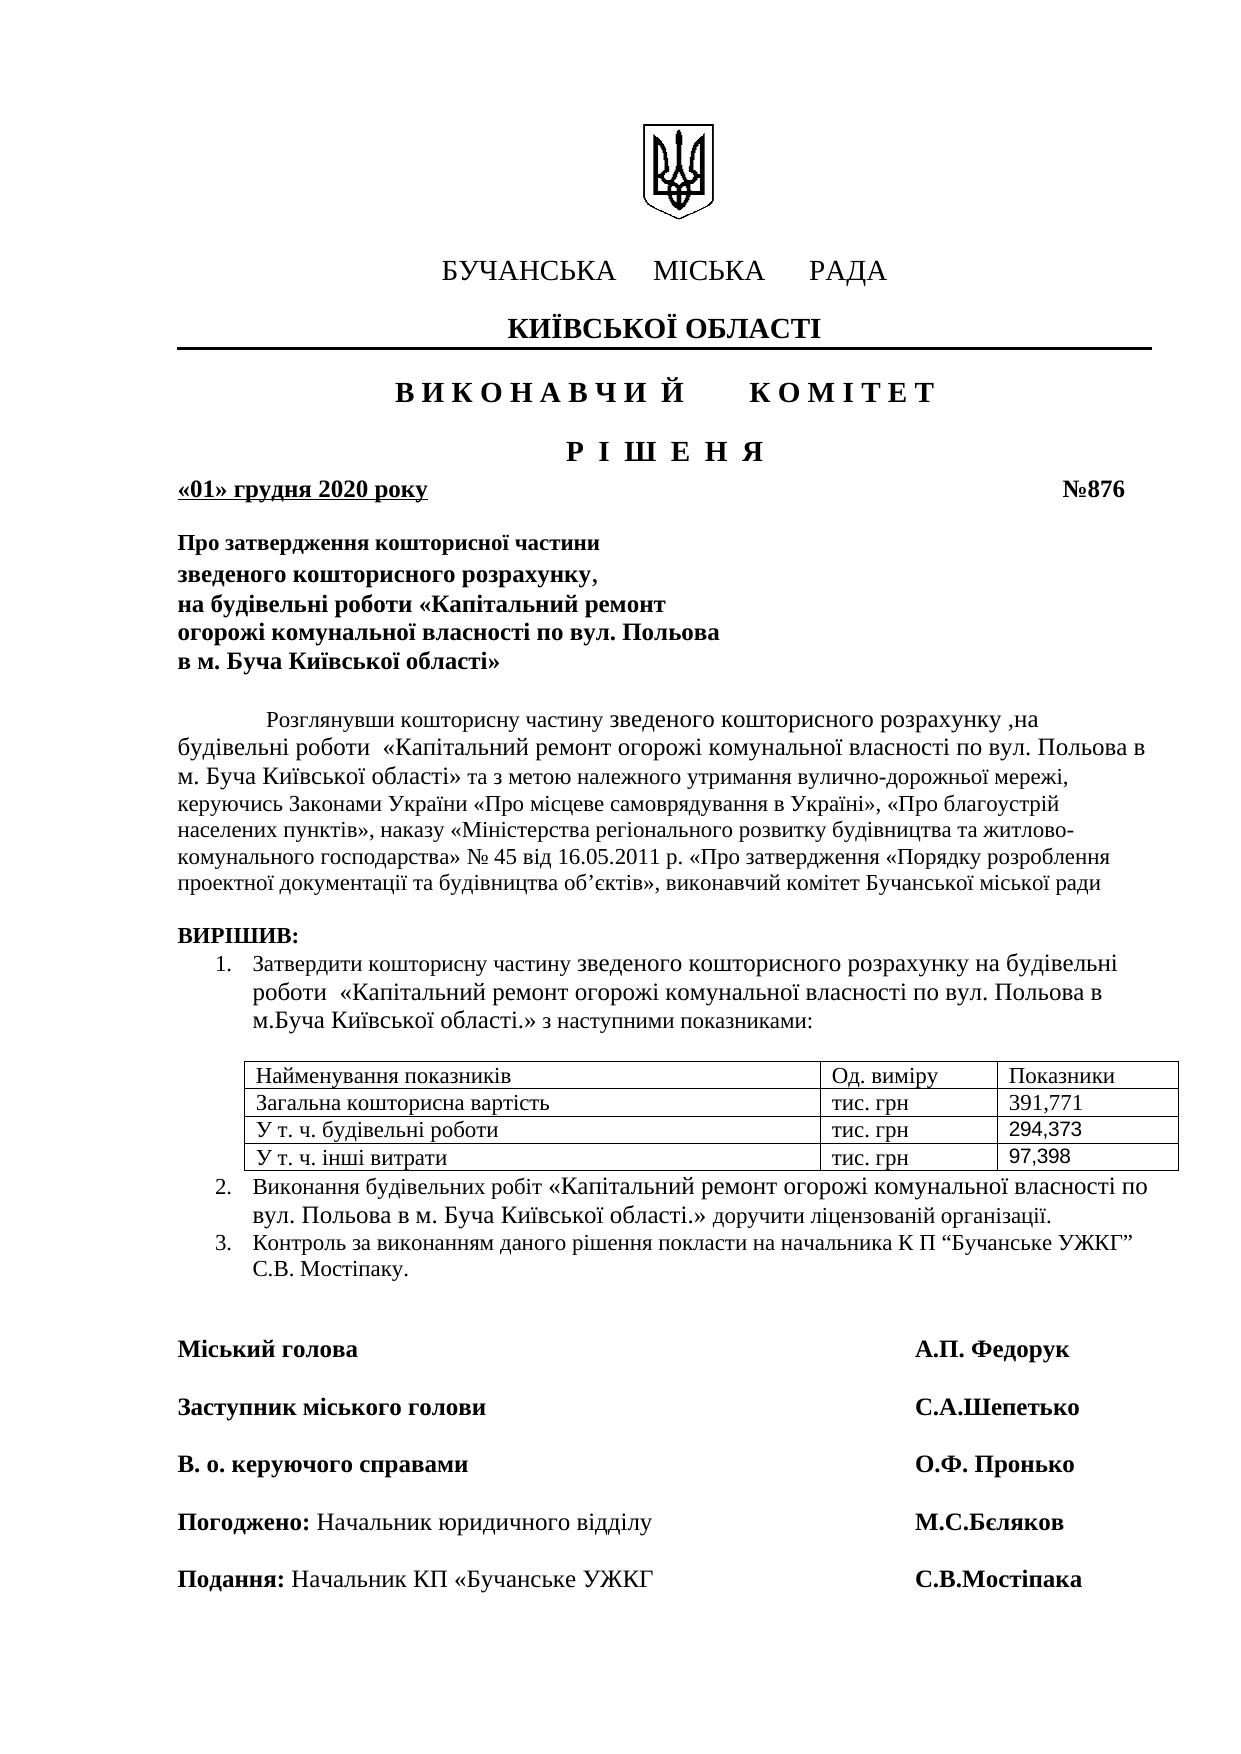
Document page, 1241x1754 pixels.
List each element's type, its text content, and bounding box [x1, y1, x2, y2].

text Заступник міського голови С.А.Шепетько [177, 1392, 1152, 1421]
text Розглянувши кошторисну частину зведеного кошторисного розрахунку ,на будівельні роботи «Капітальний ремонт огорожі комунальної власності по вул. Польова в м. Буча Київської області» та з метою належного утримання вулично-дорожньої мережі, керуючись Законами України «Про місцеве самоврядування в Україні», «Про благоустрій населених пунктів», наказу «Міністерства регіонального розвитку будівництва та житлово-комунального господарства» № 45 від 16.05.2011 р. «Про затвердження «Порядку розроблення проектної документації та будівництва об’єктів», виконавчий комітет Бучанської міської ради [177, 704, 1152, 895]
text В. о. керуючого справами О.Ф. Пронько [177, 1449, 1152, 1478]
text зведеного кошторисного розрахунку, [177, 555, 1152, 589]
table_cell 294,373 [998, 1117, 1178, 1143]
text Міський голова А.П. Федорук [177, 1334, 1152, 1363]
text Подання: Начальник КП «Бучанське УЖКГ С.В.Мостіпака [177, 1564, 1152, 1593]
list Виконання будівельних робіт «Капітальний ремонт огорожі комунальної власності по вул. Польова в м. Буча Київської області.» доручити ліцензованій організації. [215, 1171, 1152, 1229]
table_cell Загальна кошторисна вартість [245, 1089, 820, 1116]
table_header Од. виміру [821, 1062, 997, 1088]
list Затвердити кошторисну частину зведеного кошторисного розрахунку на будівельні роботи «Капітальний ремонт огорожі комунальної власності по вул. Польова в м.Буча Київської області.» з наступними показниками: [215, 948, 1152, 1034]
table_cell У т. ч. будівельні роботи [245, 1117, 820, 1143]
text в м. Буча Київської області» [177, 646, 1152, 675]
table_header Показники [998, 1062, 1178, 1088]
table_cell тис. грн [821, 1144, 997, 1170]
table_cell тис. грн [821, 1089, 997, 1116]
subtitle В И К О Н А В Ч И Й К О М І Т Е Т [177, 375, 1152, 409]
table_header Найменування показників [245, 1062, 820, 1088]
list Контроль за виконанням даного рішення покласти на начальника К П “Бучанське УЖКГ” С.В. Мостіпаку. [215, 1229, 1152, 1282]
text БУЧАНСЬКА МІСЬКА РАДА [177, 253, 1152, 287]
table_cell У т. ч. інші витрати [245, 1144, 820, 1170]
subtitle Р І Ш Е Н Я [177, 434, 1152, 467]
text ВИРІШИВ: [177, 922, 1152, 948]
table_cell 391,771 [998, 1089, 1178, 1116]
table_cell тис. грн [821, 1117, 997, 1143]
table_cell 97,398 [998, 1144, 1178, 1170]
text «01» грудня 2020 року №876 [177, 474, 1152, 502]
text огорожі комунальної власності по вул. Польова [177, 617, 1152, 646]
text Про затвердження кошторисної частини [177, 529, 1152, 555]
subtitle КИЇВСЬКОЇ ОБЛАСТІ [177, 312, 1152, 347]
text на будівельні роботи «Капітальний ремонт [177, 589, 1152, 617]
text Погоджено: Начальник юридичного відділу М.С.Бєляков [177, 1507, 1152, 1536]
